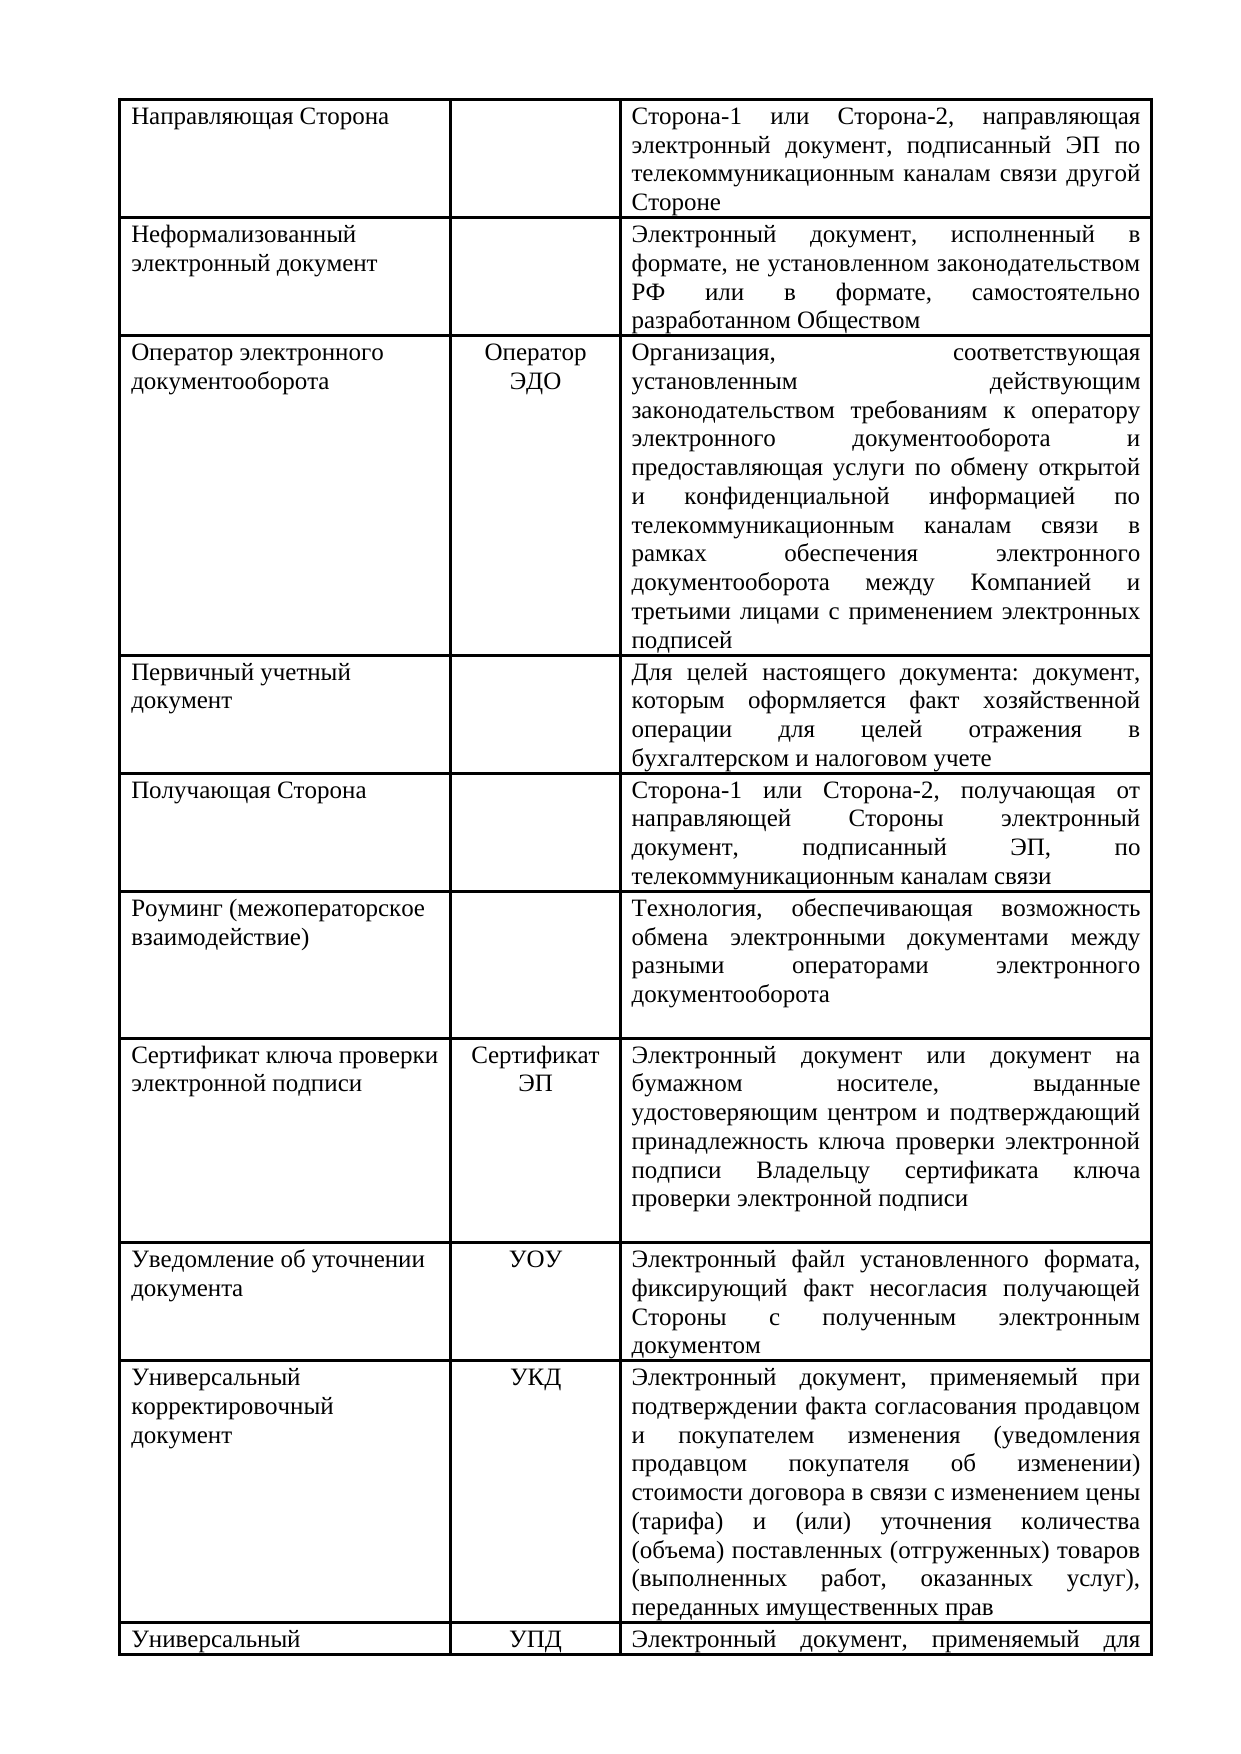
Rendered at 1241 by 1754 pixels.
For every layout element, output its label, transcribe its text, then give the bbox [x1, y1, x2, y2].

table_cell Организация, соответствующая установленным действующим законодательством требованиям к оператору электронного документооборота и предоставляющая услуги по обмену открытой и конфиденциальной информацией по телекоммуникационным каналам связи в рамках обеспечения электронного документооборота между Компанией и третьими лицами с применением электронных подписей [622, 337, 1150, 653]
table_cell [452, 775, 619, 890]
table_cell Уведомление об уточнении документа [121, 1244, 449, 1359]
table_cell Первичный учетный документ [121, 657, 449, 772]
table_cell Электронный файл установленного формата, фиксирующий факт несогласия получающей Стороны с полученным электронным документом [622, 1244, 1150, 1359]
table_cell Технология, обеспечивающая возможность обмена электронными документами между разными операторами электронного документооборота [622, 893, 1150, 1037]
table_cell Оператор электронного документооборота [121, 337, 449, 653]
table_cell Электронный документ, применяемый при подтверждении факта согласования продавцом и покупателем изменения (уведомления продавцом покупателя об изменении) стоимости договора в связи с изменением цены (тарифа) и (или) уточнения количества (объема) поставленных (отгруженных) товаров (выполненных работ, оказанных услуг), переданных имущественных прав [622, 1362, 1150, 1621]
table_cell [452, 657, 619, 772]
table_cell Сертификат ключа проверки электронной подписи [121, 1040, 449, 1241]
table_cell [121, 1624, 449, 1653]
table_cell Сторона-1 или Сторона-2, направляющая электронный документ, подписанный ЭП по телекоммуникационным каналам связи другой Стороне [622, 101, 1150, 216]
table_cell Для целей настоящего документа: документ, которым оформляется факт хозяйственной операции для целей отражения в бухгалтерском и налоговом учете [622, 657, 1150, 772]
table_cell Оператор ЭДО [452, 337, 619, 653]
table_cell [452, 219, 619, 334]
table_cell [452, 101, 619, 216]
table_cell Электронный документ, исполненный в формате, не установленном законодательством РФ или в формате, самостоятельно разработанном Обществом [622, 219, 1150, 334]
table_cell УКД [452, 1362, 619, 1621]
table_cell Неформализованный электронный документ [121, 219, 449, 334]
table_cell Получающая Сторона [121, 775, 449, 890]
table_cell УПД [452, 1624, 619, 1653]
table_cell [452, 893, 619, 1037]
table_cell Сертификат ЭП [452, 1040, 619, 1241]
table_cell Электронный документ или документ на бумажном носителе, выданные удостоверяющим центром и подтверждающий принадлежность ключа проверки электронной подписи Владельцу сертификата ключа проверки электронной подписи [622, 1040, 1150, 1241]
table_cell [622, 1624, 1150, 1653]
table_cell Роуминг (межоператорское взаимодействие) [121, 893, 449, 1037]
table_cell Сторона-1 или Сторона-2, получающая от направляющей Стороны электронный документ, подписанный ЭП, по телекоммуникационным каналам связи [622, 775, 1150, 890]
table_cell Универсальный корректировочный документ [121, 1362, 449, 1621]
table_cell УОУ [452, 1244, 619, 1359]
table_cell Направляющая Сторона [121, 101, 449, 216]
